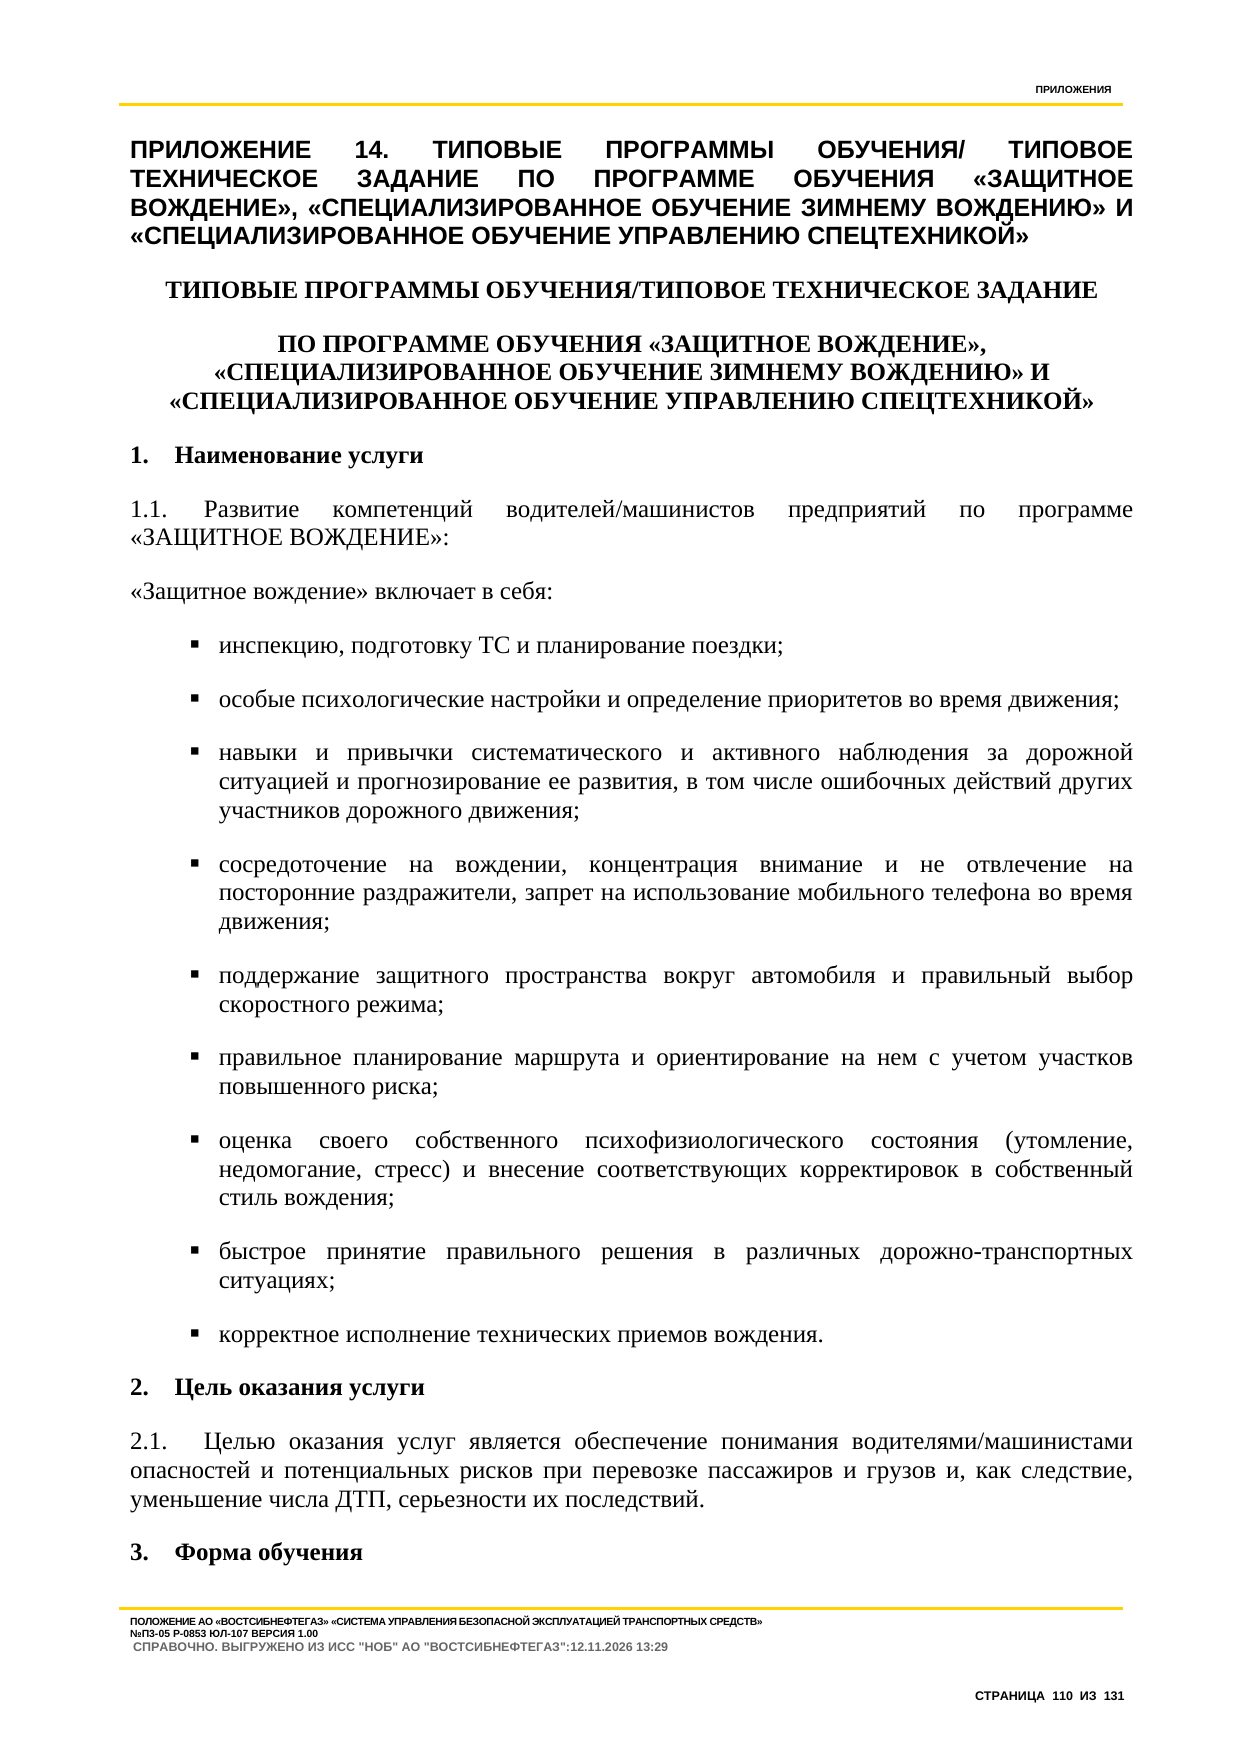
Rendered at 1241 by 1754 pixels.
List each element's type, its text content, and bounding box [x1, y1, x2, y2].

text «Защитное вождение» включает в себя: [130, 576, 1134, 605]
list быстрое принятие правильного решения в различных дорожно-транспортных ситуациях; [189, 1236, 1134, 1294]
list корректное исполнение технических приемов вождения. [189, 1319, 1134, 1347]
list инспекцию, подготовку ТС и планирование поездки; [189, 630, 1134, 659]
list Цель оказания услуги [130, 1372, 1134, 1401]
list правильное планирование маршрута и ориентирование на нем с учетом участков повышенного риска; [189, 1042, 1134, 1100]
list особые психологические настройки и определение приоритетов во время движения; [189, 684, 1134, 712]
list Форма обучения [130, 1537, 1134, 1566]
list Наименование услуги [130, 440, 1134, 469]
list навыки и привычки систематического и активного наблюдения за дорожной ситуацией и прогнозирование ее развития, в том числе ошибочных действий других участников дорожного движения; [189, 737, 1134, 824]
list сосредоточение на вождении, концентрация внимание и не отвлечение на посторонние раздражители, запрет на использование мобильного телефона во время движения; [189, 849, 1134, 935]
subtitle ПРИЛОЖЕНИЕ 14. ТИПОВЫЕ ПРОГРАММЫ ОБУЧЕНИЯ/ ТИПОВОЕ ТЕХНИЧЕСКОЕ ЗАДАНИЕ ПО ПРОГРАММЕ ОБУЧЕНИЯ «ЗАЩИТНОЕ ВОЖДЕНИЕ», «СПЕЦИАЛИЗИРОВАННОЕ ОБУЧЕНИЕ ЗИМНЕМУ ВОЖДЕНИЮ» И «СПЕЦИАЛИЗИРОВАННОЕ ОБУЧЕНИЕ УПРАВЛЕНИЮ СПЕЦТЕХНИКОЙ» [130, 135, 1134, 250]
list Развитие компетенций водителей/машинистов предприятий по программе «ЗАЩИТНОЕ ВОЖДЕНИЕ»: [130, 494, 1134, 551]
list поддержание защитного пространства вокруг автомобиля и правильный выбор скоростного режима; [189, 960, 1134, 1017]
text ПО ПРОГРАММЕ ОБУЧЕНИЯ «ЗАЩИТНОЕ ВОЖДЕНИЕ», «СПЕЦИАЛИЗИРОВАННОЕ ОБУЧЕНИЕ ЗИМНЕМУ ВОЖДЕНИЮ» И «СПЕЦИАЛИЗИРОВАННОЕ ОБУЧЕНИЕ УПРАВЛЕНИЮ СПЕЦТЕХНИКОЙ» [130, 329, 1134, 415]
text ТИПОВЫЕ ПРОГРАММЫ ОБУЧЕНИЯ/ТИПОВОЕ ТЕХНИЧЕСКОЕ ЗАДАНИЕ [130, 275, 1134, 304]
list оценка своего собственного психофизиологического состояния (утомление, недомогание, стресс) и внесение соответствующих корректировок в собственный стиль вождения; [189, 1125, 1134, 1211]
list Целью оказания услуг является обеспечение понимания водителями/машинистами опасностей и потенциальных рисков при перевозке пассажиров и грузов и, как следствие, уменьшение числа ДТП, серьезности их последствий. [130, 1426, 1134, 1512]
